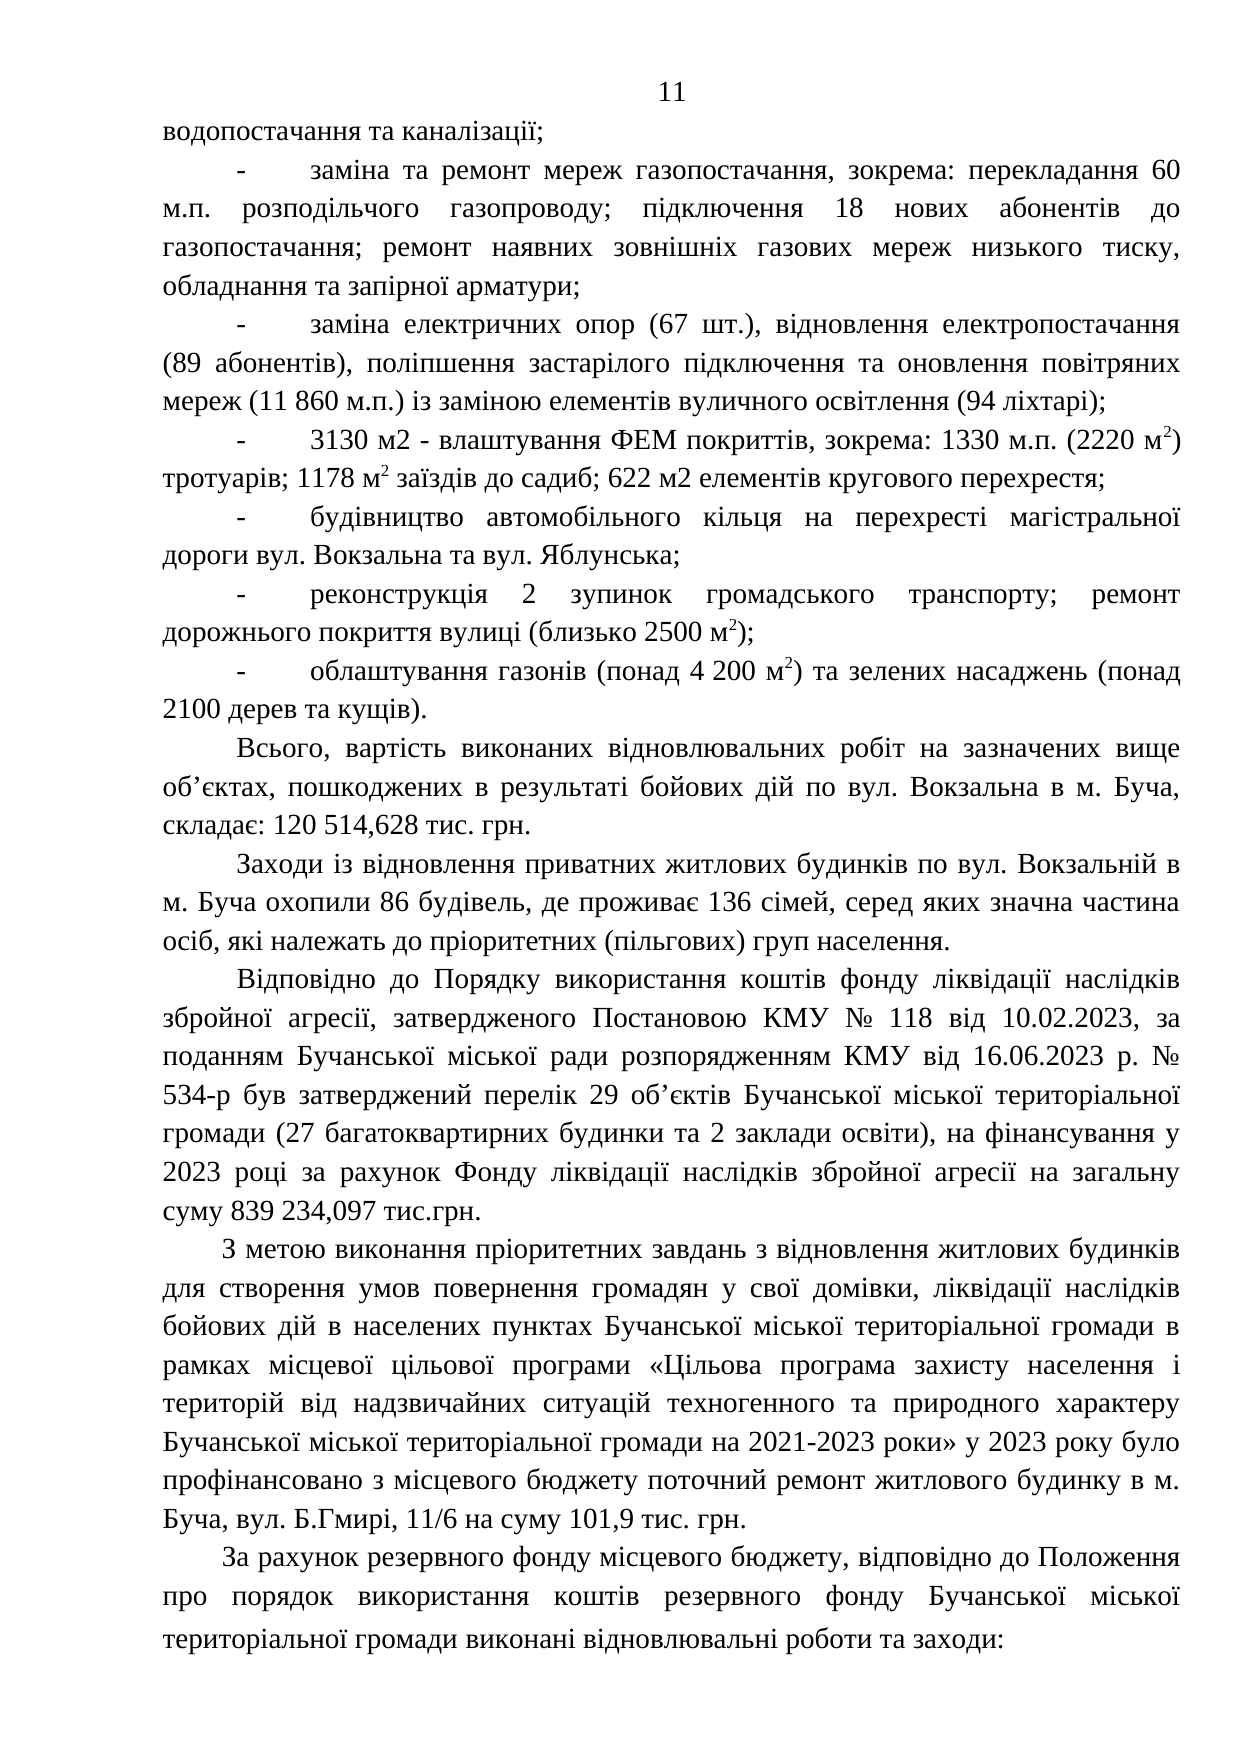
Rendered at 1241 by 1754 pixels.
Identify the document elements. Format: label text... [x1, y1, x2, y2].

text - заміна електричних опор (67 шт.), відновлення електропостачання (89 абонентів), поліпшення застарілого підключення та оновлення повітряних мереж (11 860 м.п.) із заміною елементів вуличного освітлення (94 ліхтарі); [162, 306, 1181, 417]
text Всього, вартість виконаних відновлювальних робіт на зазначених вище об’єктах, пошкоджених в результаті бойових дій по вул. Вокзальна в м. Буча, складає: 120 514,628 тис. грн. [162, 730, 1181, 841]
text Заходи із відновлення приватних житлових будинків по вул. Вокзальній в м. Буча охопили 86 будівель, де проживає 136 сімей, серед яких значна частина осіб, які належать до пріоритетних (пільгових) груп населення. [162, 846, 1181, 956]
text За рахунок резервного фонду місцевого бюджету, відповідно до Положення про порядок використання коштів резервного фонду Бучанської міської територіальної громади виконані відновлювальні роботи та заходи: [162, 1539, 1181, 1657]
text - реконструкція 2 зупинок громадського транспорту; ремонт дорожнього покриття вулиці (близько 2500 м2); [162, 576, 1181, 648]
text - заміна та ремонт мереж газопостачання, зокрема: перекладання 60 м.п. розподільчого газопроводу; підключення 18 нових абонентів до газопостачання; ремонт наявних зовнішніх газових мереж низького тиску, обладнання та запірної арматури; [162, 152, 1181, 301]
text З метою виконання пріоритетних завдань з відновлення житлових будинків для створення умов повернення громадян у свої домівки, ліквідації наслідків бойових дій в населених пунктах Бучанської міської територіальної громади в рамках місцевої цільової програми «Цільова програма захисту населення і територій від надзвичайних ситуацій техногенного та природного характеру Бучанської міської територіальної громади на 2021-2023 роки» у 2023 року було профінансовано з місцевого бюджету поточний ремонт житлового будинку в м. Буча, вул. Б.Гмирі, 11/6 на суму 101,9 тис. грн. [162, 1231, 1181, 1534]
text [162, 113, 1181, 147]
text - облаштування газонів (понад 4 200 м2) та зелених насаджень (понад 2100 дерев та кущів). [162, 653, 1181, 725]
text Відповідно до Порядку використання коштів фонду ліквідації наслідків збройної агресії, затвердженого Постановою КМУ № 118 від 10.02.2023, за поданням Бучанської міської ради розпорядженням КМУ від 16.06.2023 р. № 534-р був затверджений перелік 29 об’єктів Бучанської міської територіальної громади (27 багатоквартирних будинки та 2 заклади освіти), на фінансування у 2023 році за рахунок Фонду ліквідації наслідків збройної агресії на загальну суму 839 234,097 тис.грн. [162, 961, 1181, 1226]
text - 3130 м2 - влаштування ФЕМ покриттів, зокрема: 1330 м.п. (2220 м2) тротуарів; 1178 м2 заїздів до садиб; 622 м2 елементів кругового перехрестя; [162, 422, 1181, 494]
text - будівництво автомобільного кільця на перехресті магістральної дороги вул. Вокзальна та вул. Яблунська; [162, 499, 1181, 571]
